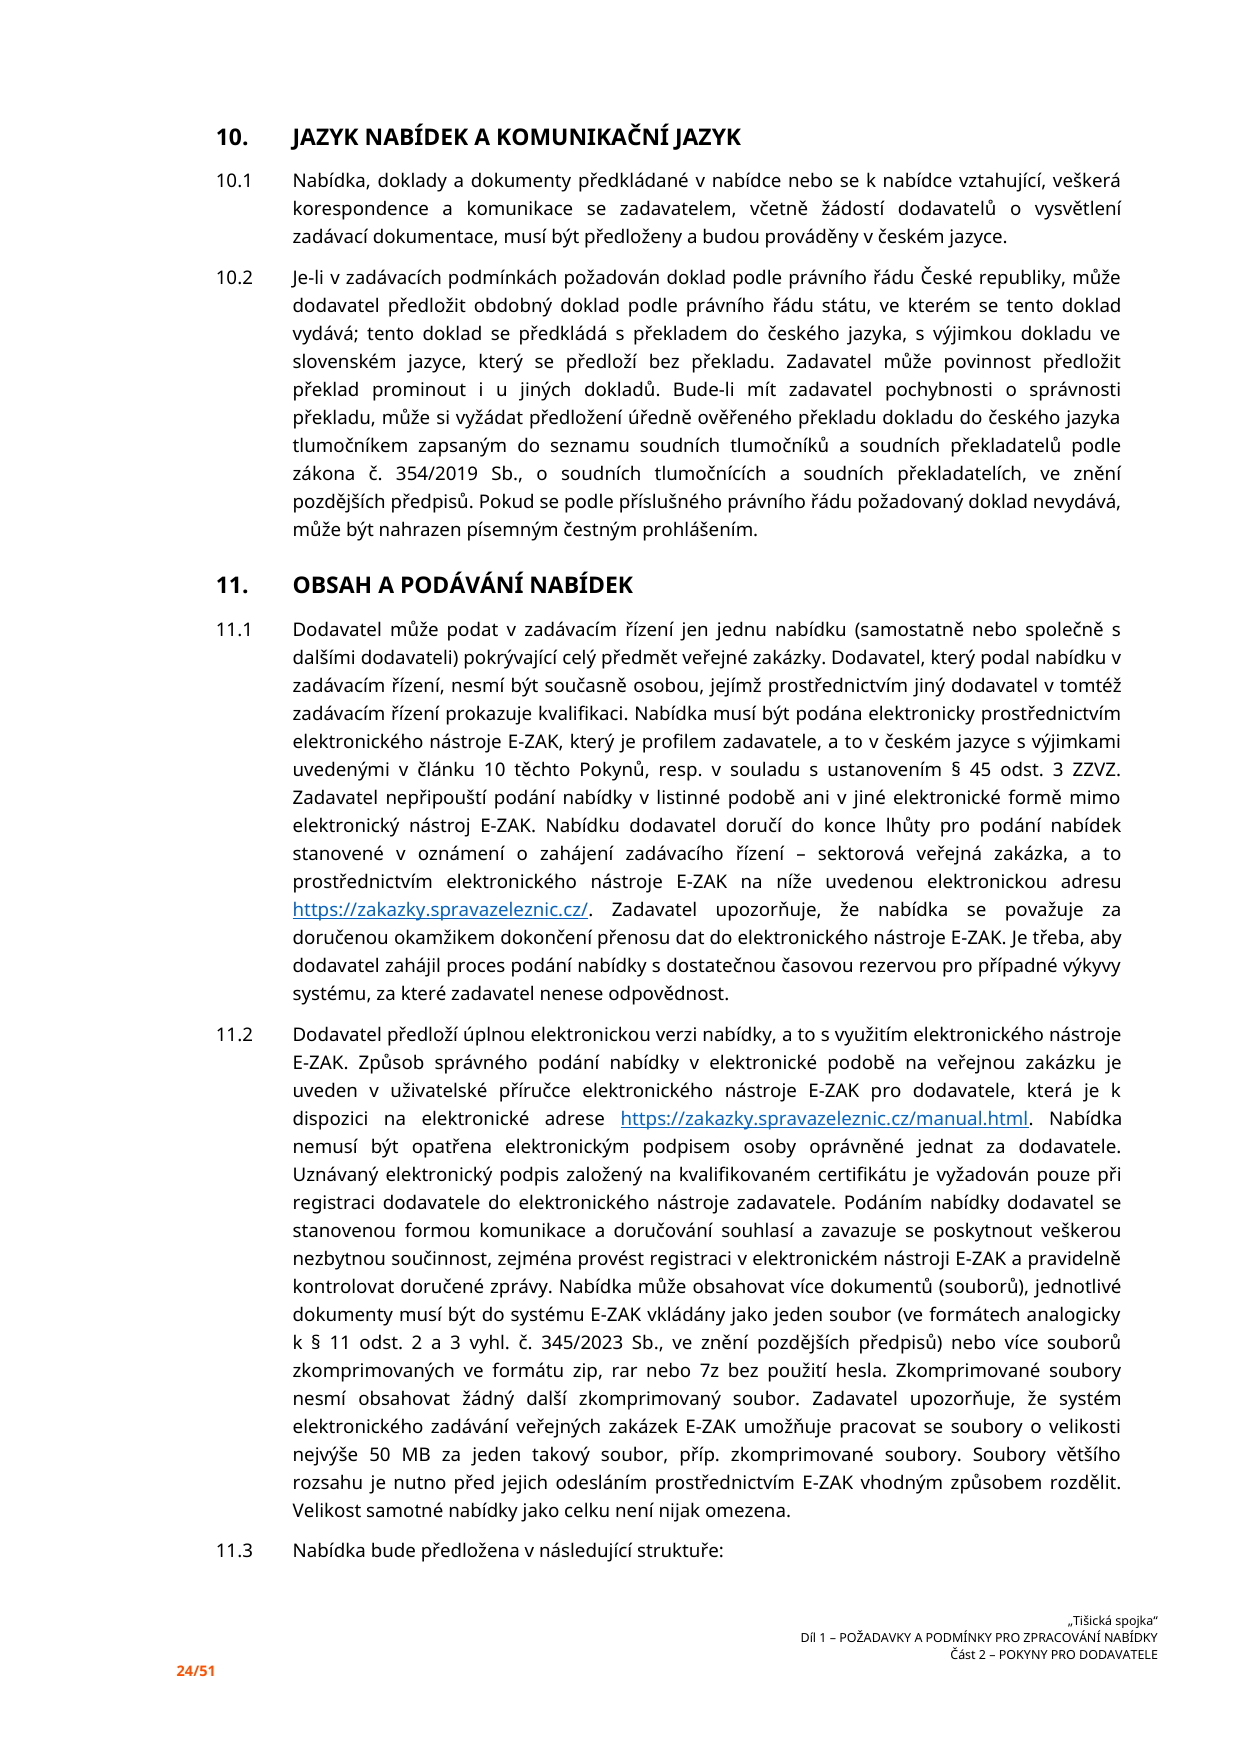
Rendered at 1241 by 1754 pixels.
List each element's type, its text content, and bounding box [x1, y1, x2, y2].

text Je-li v zadávacích podmínkách požadován doklad podle právního řádu České republiky, může dodavatel předložit obdobný doklad podle právního řádu státu, ve kterém se tento doklad vydává; tento doklad se předkládá s překladem do českého jazyka, s výjimkou dokladu ve slovenském jazyce, který se předloží bez překladu. Zadavatel může povinnost předložit překlad prominout i u jiných dokladů. Bude-li mít zadavatel pochybnosti o správnosti překladu, může si vyžádat předložení úředně ověřeného překladu dokladu do českého jazyka tlumočníkem zapsaným do seznamu soudních tlumočníků a soudních překladatelů podle zákona č. 354/2019 Sb., o soudních tlumočnících a soudních překladatelích, ve znění pozdějších předpisů. Pokud se podle příslušného právního řádu požadovaný doklad nevydává, může být nahrazen písemným čestným prohlášením. [216, 264, 1122, 542]
text Nabídka bude předložena v následující struktuře: [216, 1538, 1122, 1563]
text JAZYK NABÍDEK A KOMUNIKAČNÍ JAZYK [216, 121, 1122, 152]
text Dodavatel může podat v zadávacím řízení jen jednu nabídku (samostatně nebo společně s dalšími dodavateli) pokrývající celý předmět veřejné zakázky. Dodavatel, který podal nabídku v zadávacím řízení, nesmí být současně osobou, jejímž prostřednictvím jiný dodavatel v tomtéž zadávacím řízení prokazuje kvalifikaci. Nabídka musí být podána elektronicky prostřednictvím elektronického nástroje E-ZAK, který je profilem zadavatele, a to v českém jazyce s výjimkami uvedenými v článku 10 těchto Pokynů, resp. v souladu s ustanovením § 45 odst. 3 ZZVZ. Zadavatel nepřipouští podání nabídky v listinné podobě ani v jiné elektronické formě mimo elektronický nástroj E-ZAK. Nabídku dodavatel doručí do konce lhůty pro podání nabídek stanovené v oznámení o zahájení zadávacího řízení – sektorová veřejná zakázka, a to prostřednictvím elektronického nástroje E-ZAK na níže uvedenou elektronickou adresu https://zakazky.spravazeleznic.cz/. Zadavatel upozorňuje, že nabídka se považuje za doručenou okamžikem dokončení přenosu dat do elektronického nástroje E-ZAK. Je třeba, aby dodavatel zahájil proces podání nabídky s dostatečnou časovou rezervou pro případné výkyvy systému, za které zadavatel nenese odpovědnost. [216, 616, 1122, 1006]
text Nabídka, doklady a dokumenty předkládané v nabídce nebo se k nabídce vztahující, veškerá korespondence a komunikace se zadavatelem, včetně žádostí dodavatelů o vysvětlení zadávací dokumentace, musí být předloženy a budou prováděny v českém jazyce. [216, 167, 1122, 249]
text Dodavatel předloží úplnou elektronickou verzi nabídky, a to s využitím elektronického nástroje E-ZAK. Způsob správného podání nabídky v elektronické podobě na veřejnou zakázku je uveden v uživatelské příručce elektronického nástroje E-ZAK pro dodavatele, která je k dispozici na elektronické adrese https://zakazky.spravazeleznic.cz/manual.html. Nabídka nemusí být opatřena elektronickým podpisem osoby oprávněné jednat za dodavatele. Uznávaný elektronický podpis založený na kvalifikovaném certifikátu je vyžadován pouze při registraci dodavatele do elektronického nástroje zadavatele. Podáním nabídky dodavatel se stanovenou formou komunikace a doručování souhlasí a zavazuje se poskytnout veškerou nezbytnou součinnost, zejména provést registraci v elektronickém nástroji E-ZAK a pravidelně kontrolovat doručené zprávy. Nabídka může obsahovat více dokumentů (souborů), jednotlivé dokumenty musí být do systému E-ZAK vkládány jako jeden soubor (ve formátech analogicky k § 11 odst. 2 a 3 vyhl. č. 345/2023 Sb., ve znění pozdějších předpisů) nebo více souborů zkomprimovaných ve formátu zip, rar nebo 7z bez použití hesla. Zkomprimované soubory nesmí obsahovat žádný další zkomprimovaný soubor. Zadavatel upozorňuje, že systém elektronického zadávání veřejných zakázek E-ZAK umožňuje pracovat se soubory o velikosti nejvýše 50 MB za jeden takový soubor, příp. zkomprimované soubory. Soubory většího rozsahu je nutno před jejich odesláním prostřednictvím E-ZAK vhodným způsobem rozdělit. Velikost samotné nabídky jako celku není nijak omezena. [216, 1021, 1122, 1523]
text OBSAH a PODÁVÁNÍ NABÍDEK [216, 569, 1122, 601]
